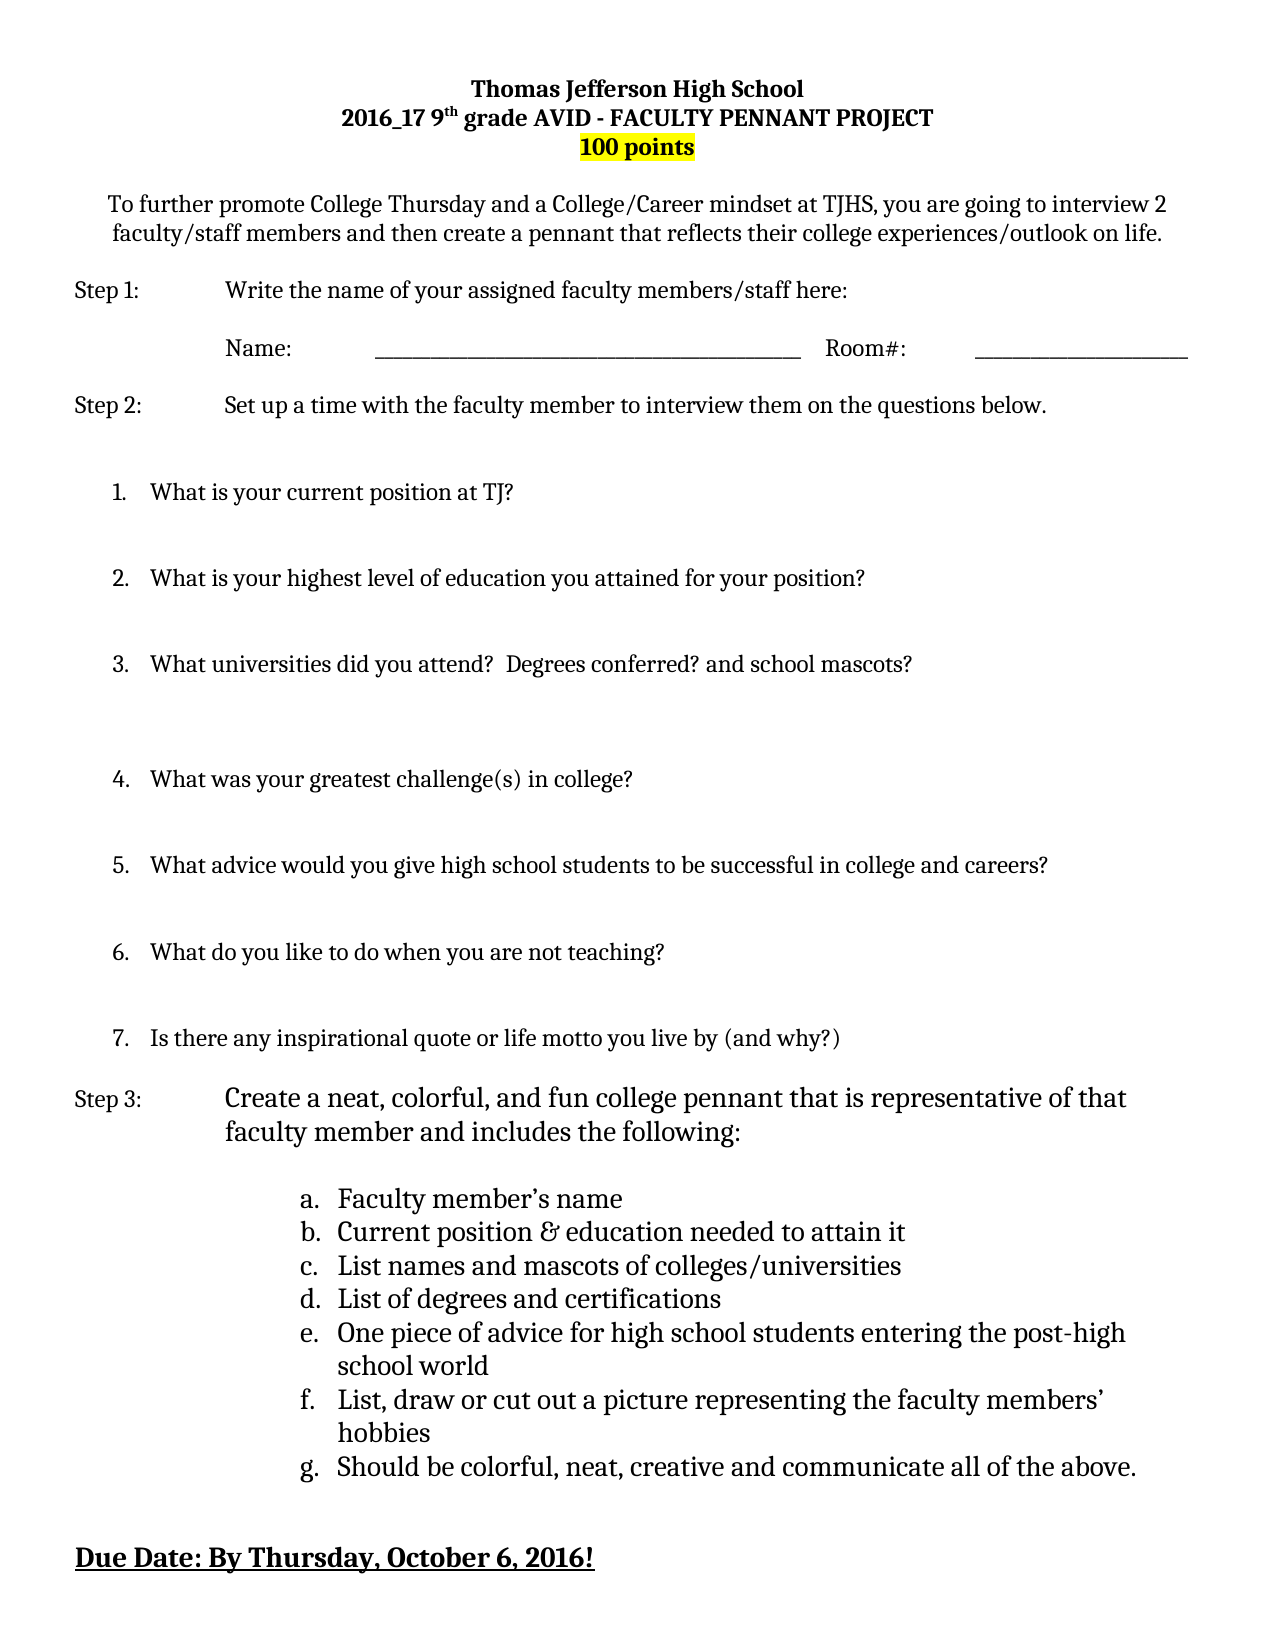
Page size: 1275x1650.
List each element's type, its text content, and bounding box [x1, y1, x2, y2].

text Step 3: Create a neat, colorful, and fun college pennant that is representative of that faculty member and includes the following: [75, 1081, 1200, 1148]
list What advice would you give high school students to be successful in college and careers? [112, 851, 1200, 880]
list What do you like to do when you are not teaching? [112, 937, 1200, 966]
text Due Date: By Thursday, October 6, 2016! [75, 1541, 1200, 1575]
list Should be colorful, neat, creative and communicate all of the above. [300, 1450, 1200, 1484]
text Step 2: Set up a time with the faculty member to interview them on the questions below. [75, 391, 1200, 420]
text To further promote College Thursday and a College/Career mindset at TJHS, you are going to interview 2 faculty/staff members and then create a pennant that reflects their college experiences/outlook on life. [75, 190, 1200, 247]
list What is your highest level of education you attained for your position? [112, 564, 1200, 592]
list Faculty member’s name [300, 1182, 1200, 1215]
text 100 points [75, 132, 1200, 161]
list List, draw or cut out a picture representing the faculty members’ hobbies [300, 1383, 1200, 1450]
list What was your greatest challenge(s) in college? [112, 765, 1200, 794]
text 2016_17 9th grade AVID - FACULTY PENNANT PROJECT [75, 104, 1200, 132]
list Current position & education needed to attain it [300, 1215, 1200, 1249]
list List names and mascots of colleges/universities [300, 1249, 1200, 1282]
list What is your current position at TJ? [112, 477, 1200, 506]
text Name: ______________________________________________ Room#: _______________________ [225, 334, 1200, 362]
list Is there any inspirational quote or life motto you live by (and why?) [112, 1024, 1200, 1052]
text Thomas Jefferson High School [75, 75, 1200, 104]
text Step 1: Write the name of your assigned faculty members/staff here: [75, 276, 1200, 305]
list One piece of advice for high school students entering the post-high school world [300, 1316, 1200, 1383]
list List of degrees and certifications [300, 1282, 1200, 1316]
list What universities did you attend? Degrees conferred? and school mascots? [112, 650, 1200, 679]
